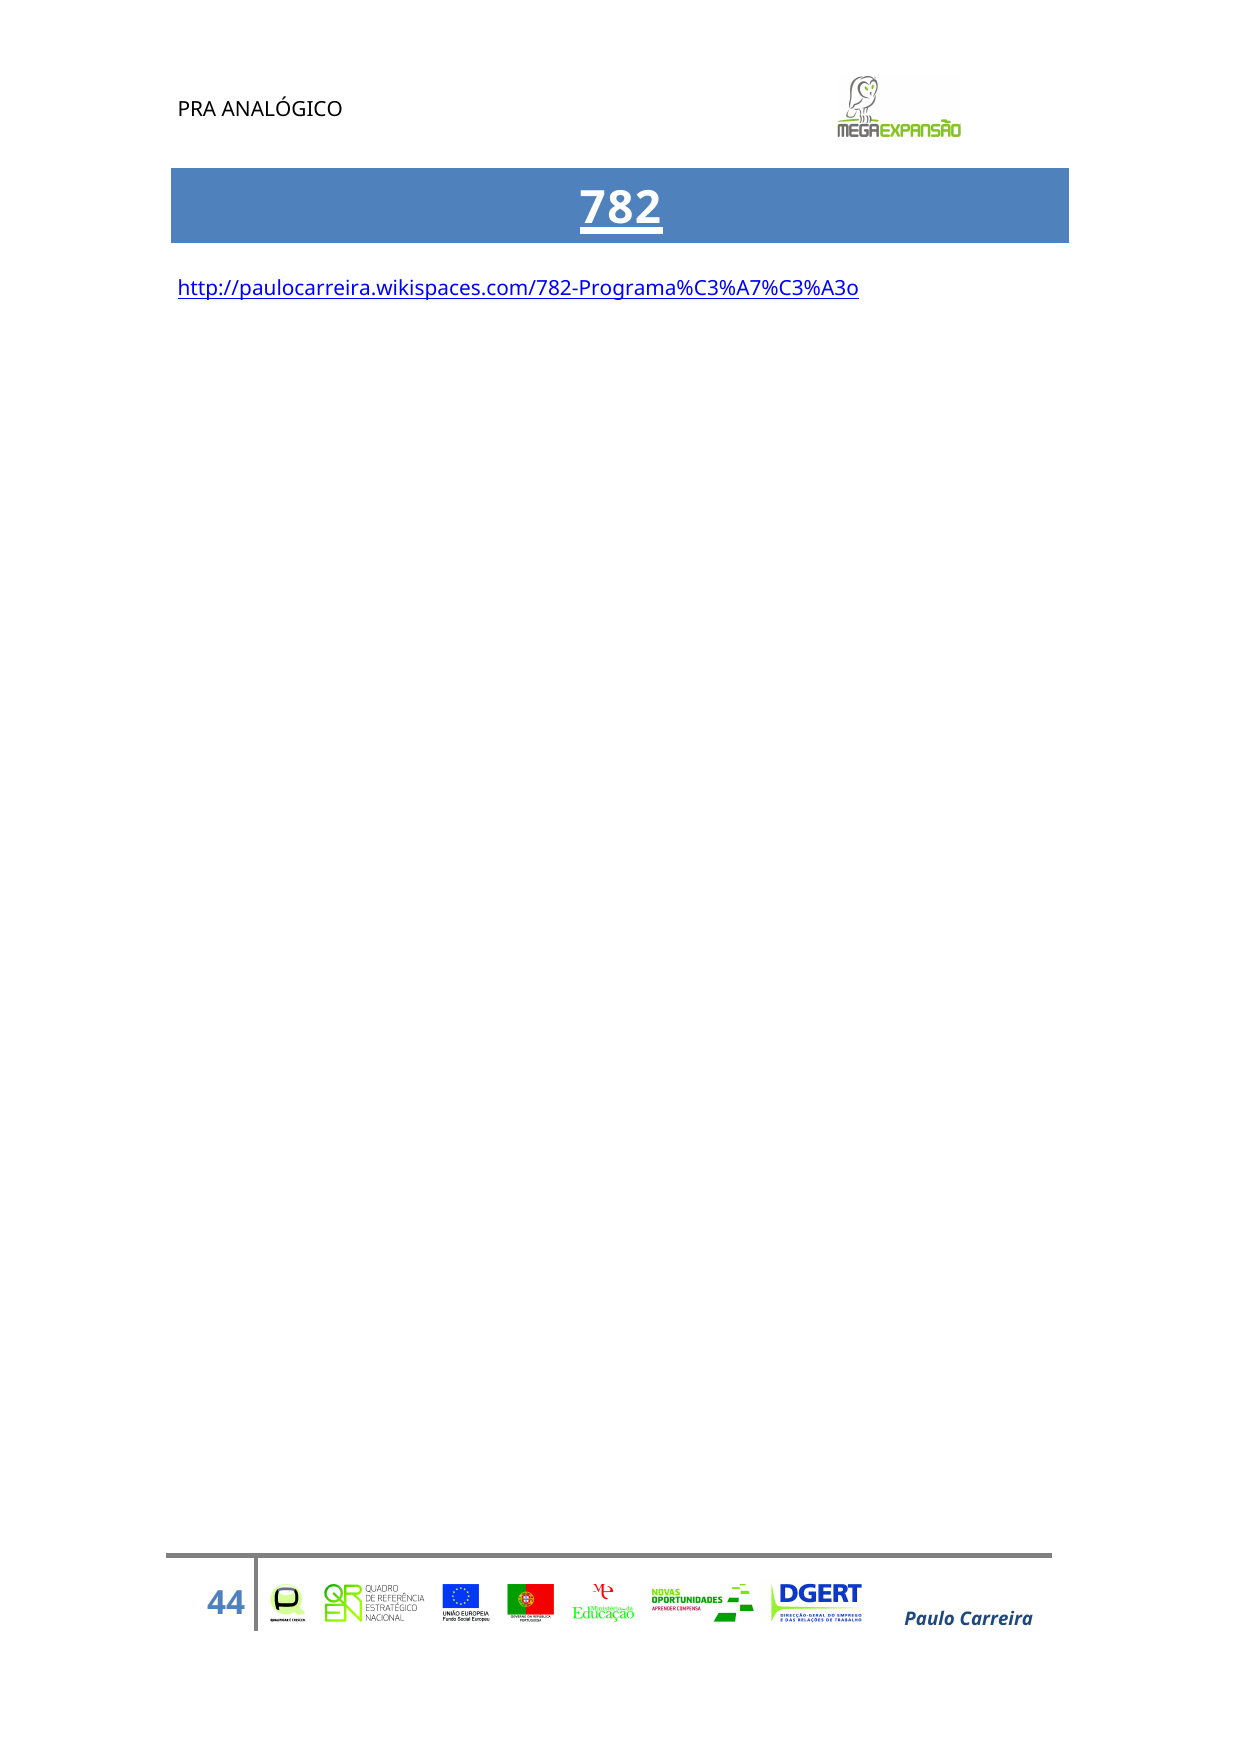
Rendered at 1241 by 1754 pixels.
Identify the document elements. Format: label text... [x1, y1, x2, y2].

picture [837, 76, 962, 137]
picture [267, 1578, 865, 1626]
text http://paulocarreira.wikispaces.com/782-Programa%C3%A7%C3%A3o [177, 273, 1063, 302]
subtitle 782 [177, 175, 1063, 237]
